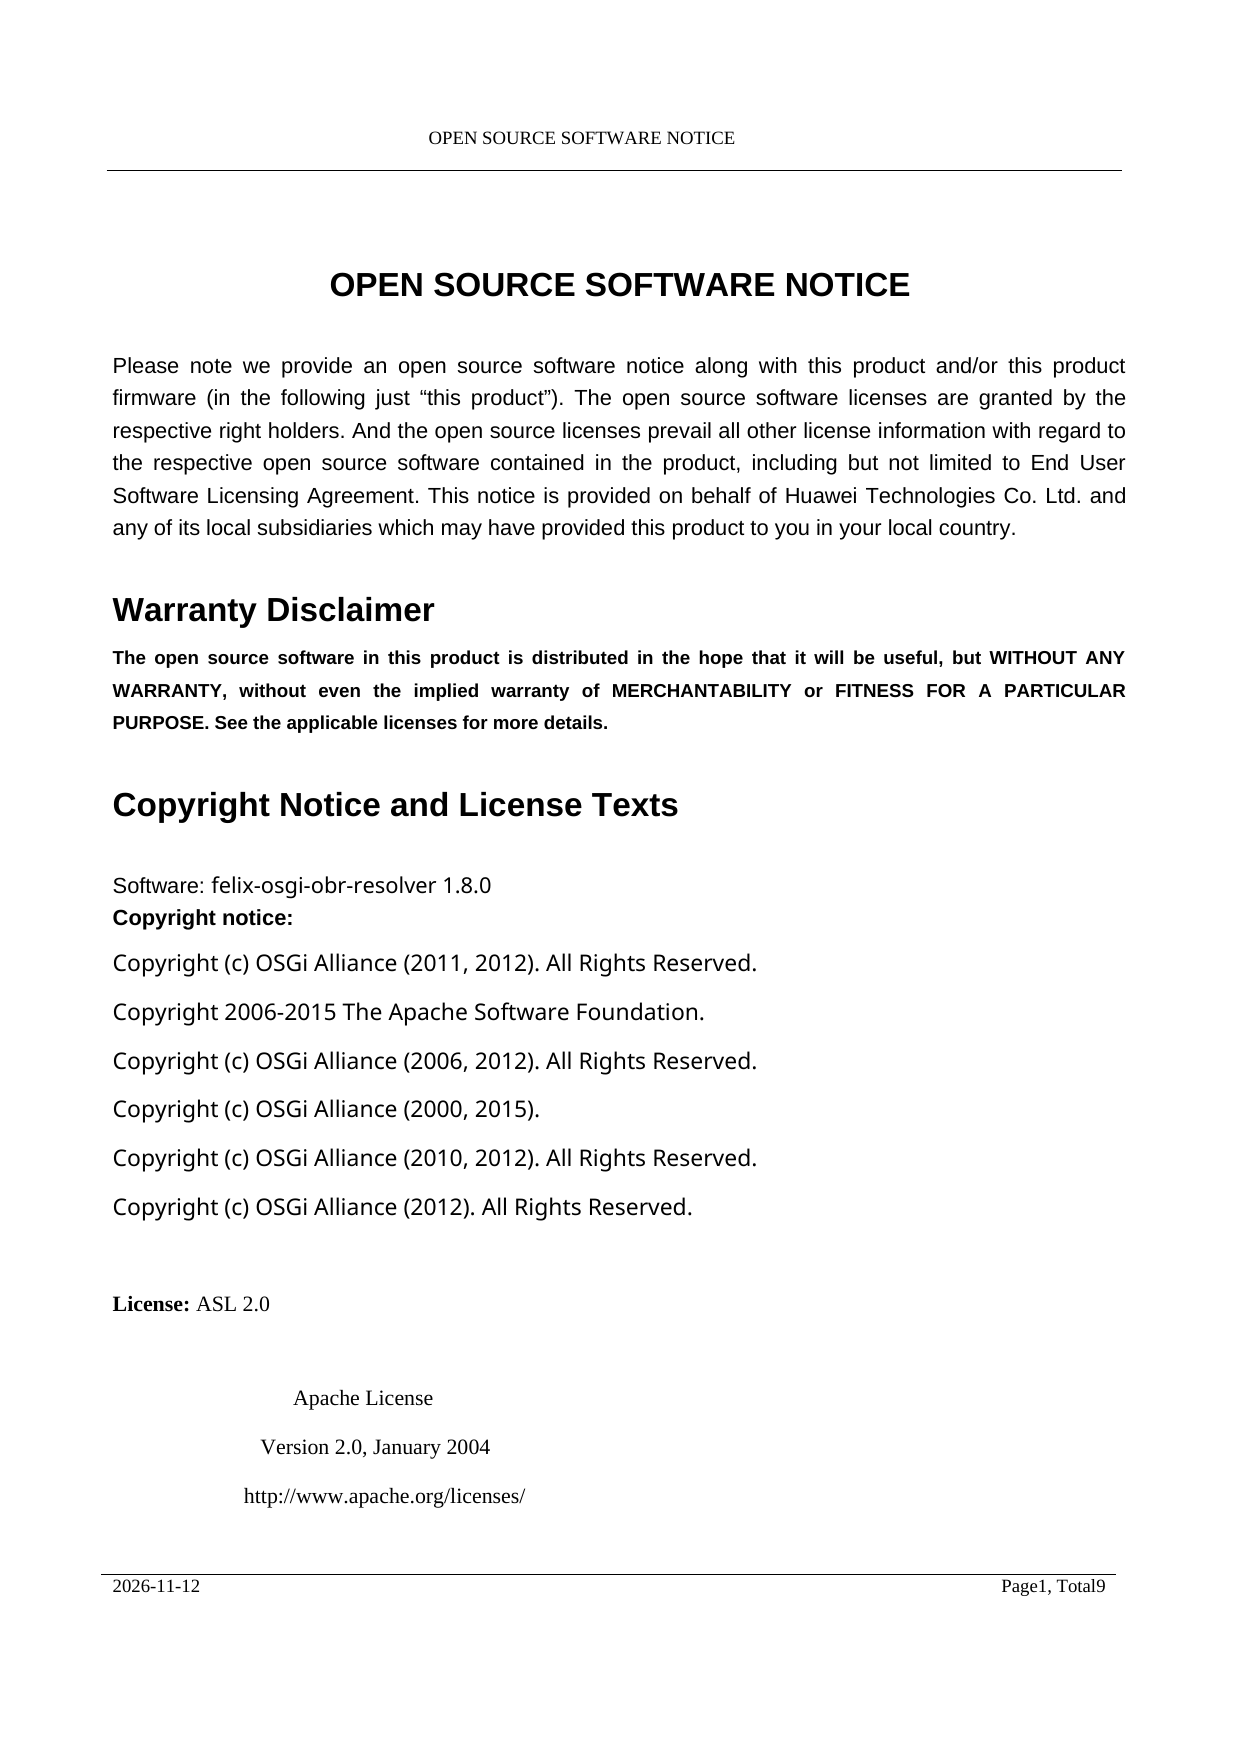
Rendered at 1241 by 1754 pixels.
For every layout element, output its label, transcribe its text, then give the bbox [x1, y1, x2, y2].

text Warranty Disclaimer [112, 576, 1128, 641]
text Copyright (c) OSGi Alliance (2011, 2012). All Rights Reserved. Copyright 2006-2015 The Apache Software Foundation. Copyright (c) OSGi Alliance (2006, 2012). All Rights Reserved. Copyright (c) OSGi Alliance (2000, 2015). Copyright (c) OSGi Alliance (2010, 2012). All Rights Reserved. Copyright (c) OSGi Alliance (2012). All Rights Reserved. [112, 947, 1128, 1272]
text Please note we provide an open source software notice along with this product and/or this product firmware (in the following just “this product”). The open source software licenses are granted by the respective right holders. And the open source licenses prevail all other license information with regard to the respective open source software contained in the product, including but not limited to End User Software Licensing Agreement. This notice is provided on behalf of Huawei Technologies Co. Ltd. and any of its local subsidiaries which may have provided this product to you in your local country. [112, 349, 1128, 544]
text Software: felix-osgi-obr-resolver 1.8.0 [112, 869, 1128, 901]
text Copyright notice: [112, 901, 1128, 934]
text Copyright Notice and License Texts [112, 771, 1128, 836]
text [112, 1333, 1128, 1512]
text The open source software in this product is distributed in the hope that it will be useful, but WITHOUT ANY WARRANTY, without even the implied warranty of MERCHANTABILITY or FITNESS FOR A PARTICULAR PURPOSE. See the applicable licenses for more details. [112, 641, 1128, 739]
text License: ASL 2.0 [112, 1288, 1128, 1320]
text OPEN SOURCE SOFTWARE NOTICE [112, 251, 1128, 316]
